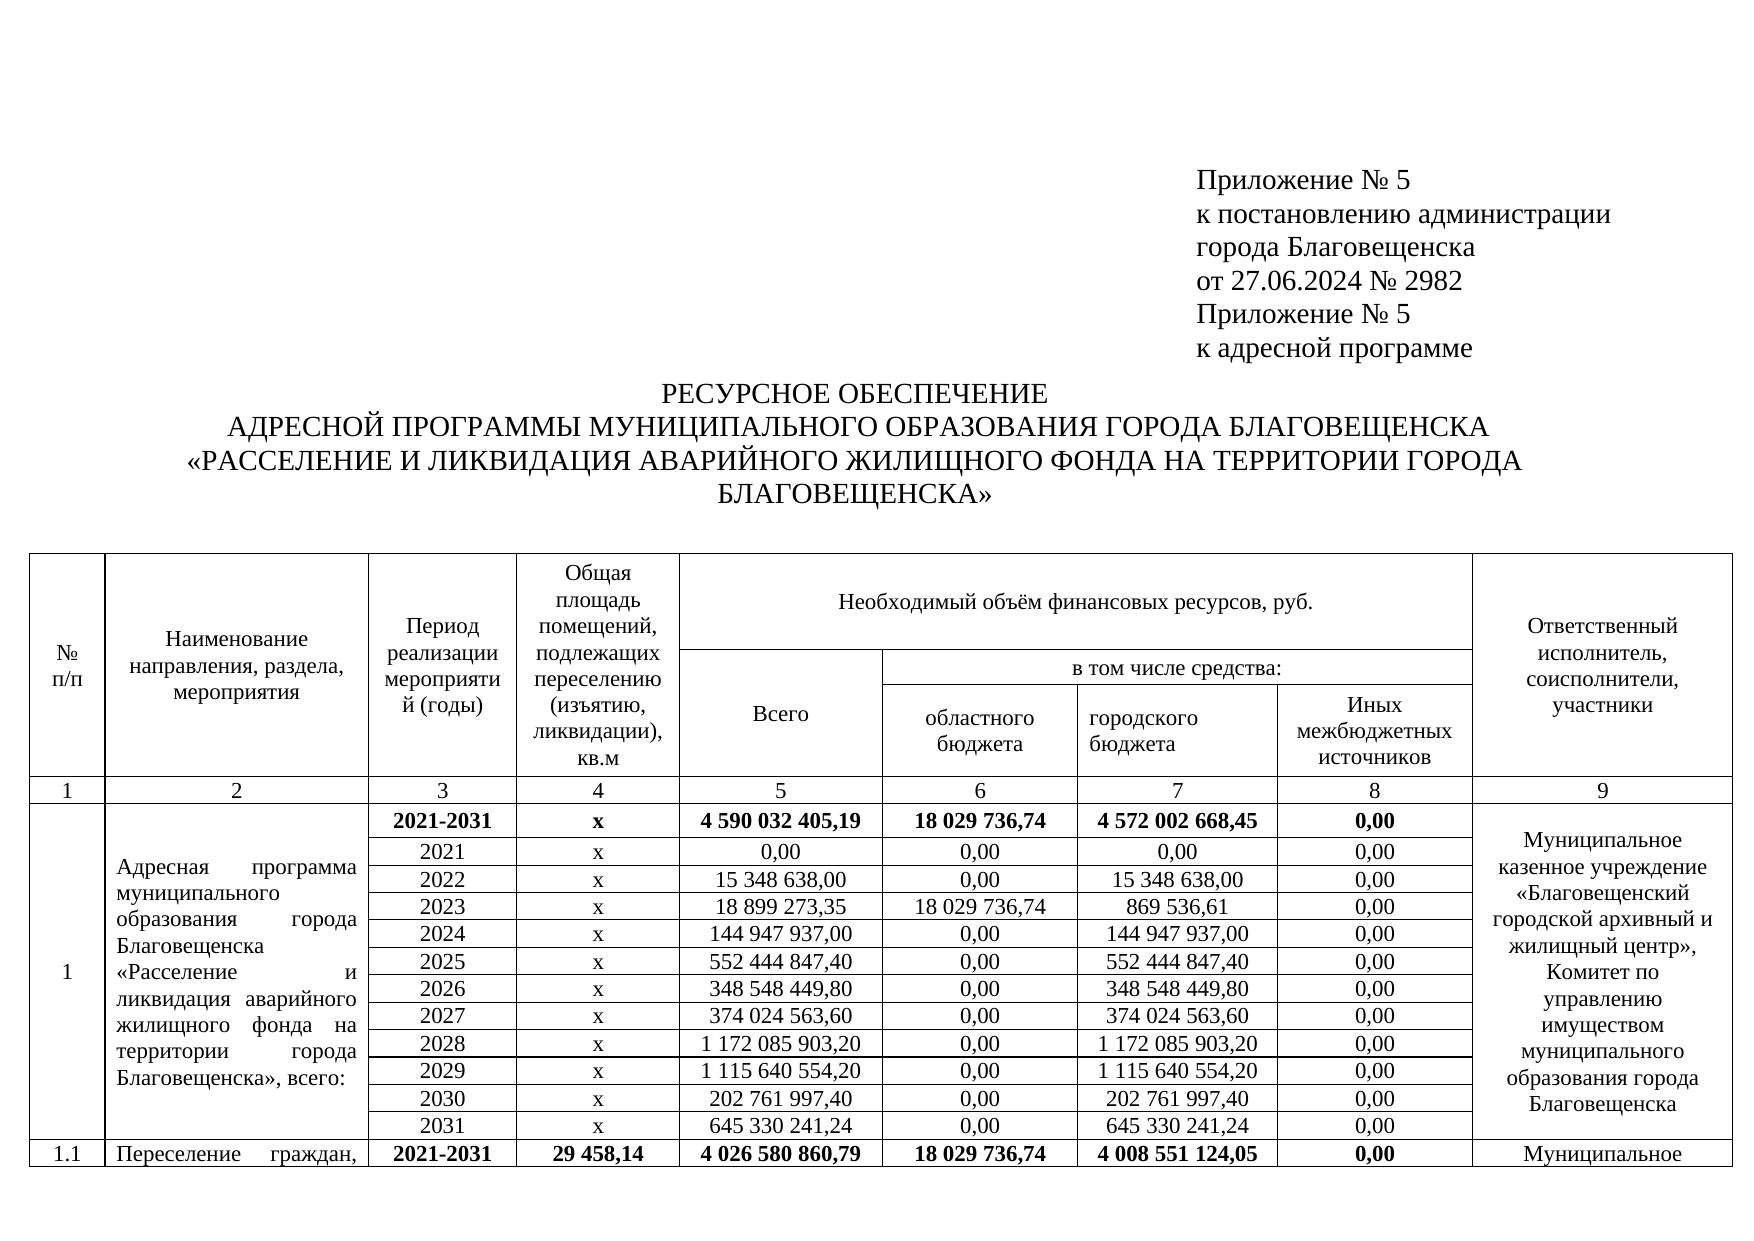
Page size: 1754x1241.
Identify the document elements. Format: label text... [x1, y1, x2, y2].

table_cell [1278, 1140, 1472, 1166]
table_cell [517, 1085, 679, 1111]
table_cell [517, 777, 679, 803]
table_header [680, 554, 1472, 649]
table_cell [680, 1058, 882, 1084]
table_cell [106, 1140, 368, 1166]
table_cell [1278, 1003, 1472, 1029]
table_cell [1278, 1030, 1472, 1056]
title «РАССЕЛЕНИЕ И ЛИКВИДАЦИЯ АВАРИЙНОГО ЖИЛИЩНОГО ФОНДА НА ТЕРРИТОРИИ ГОРОДА БЛАГОВЕЩЕНСКА» [74, 443, 1636, 510]
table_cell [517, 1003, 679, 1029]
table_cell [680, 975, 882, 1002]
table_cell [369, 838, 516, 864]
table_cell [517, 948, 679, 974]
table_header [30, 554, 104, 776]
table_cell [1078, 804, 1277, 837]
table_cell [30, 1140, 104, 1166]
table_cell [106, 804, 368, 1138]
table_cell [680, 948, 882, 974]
text Приложение № 5 [74, 162, 1636, 196]
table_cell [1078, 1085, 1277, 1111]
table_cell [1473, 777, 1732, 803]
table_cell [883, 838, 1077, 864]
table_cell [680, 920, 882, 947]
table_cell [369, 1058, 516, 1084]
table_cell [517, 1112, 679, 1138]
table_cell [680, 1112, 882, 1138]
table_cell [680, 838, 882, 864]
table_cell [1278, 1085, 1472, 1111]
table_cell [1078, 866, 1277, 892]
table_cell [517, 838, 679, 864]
text от 27.06.2024 № 2982 [74, 263, 1636, 297]
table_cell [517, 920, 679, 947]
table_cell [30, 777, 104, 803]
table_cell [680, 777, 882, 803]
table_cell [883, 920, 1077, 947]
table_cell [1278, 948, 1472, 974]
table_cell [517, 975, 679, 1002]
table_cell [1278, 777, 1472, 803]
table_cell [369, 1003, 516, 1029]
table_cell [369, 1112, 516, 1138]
text Приложение № 5 [74, 297, 1636, 330]
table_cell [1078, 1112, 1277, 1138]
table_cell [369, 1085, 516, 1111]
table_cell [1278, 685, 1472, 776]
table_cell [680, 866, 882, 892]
text к адресной программе [74, 330, 1636, 364]
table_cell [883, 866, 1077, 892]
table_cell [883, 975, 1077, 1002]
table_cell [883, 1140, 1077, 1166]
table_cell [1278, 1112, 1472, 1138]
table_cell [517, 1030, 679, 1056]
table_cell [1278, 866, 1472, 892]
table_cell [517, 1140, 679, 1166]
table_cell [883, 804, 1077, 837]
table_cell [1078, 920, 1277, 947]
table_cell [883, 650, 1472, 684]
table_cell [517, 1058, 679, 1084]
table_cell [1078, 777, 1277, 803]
text города Благовещенска [74, 229, 1636, 263]
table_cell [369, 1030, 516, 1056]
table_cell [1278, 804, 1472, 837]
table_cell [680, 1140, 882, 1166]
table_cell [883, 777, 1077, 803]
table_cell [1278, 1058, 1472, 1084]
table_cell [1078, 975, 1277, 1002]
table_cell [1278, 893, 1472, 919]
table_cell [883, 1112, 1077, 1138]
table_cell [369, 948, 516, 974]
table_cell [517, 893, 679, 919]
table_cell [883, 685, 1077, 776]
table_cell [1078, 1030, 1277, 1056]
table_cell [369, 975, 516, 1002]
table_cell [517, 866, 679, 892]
text к постановлению администрации [74, 196, 1636, 229]
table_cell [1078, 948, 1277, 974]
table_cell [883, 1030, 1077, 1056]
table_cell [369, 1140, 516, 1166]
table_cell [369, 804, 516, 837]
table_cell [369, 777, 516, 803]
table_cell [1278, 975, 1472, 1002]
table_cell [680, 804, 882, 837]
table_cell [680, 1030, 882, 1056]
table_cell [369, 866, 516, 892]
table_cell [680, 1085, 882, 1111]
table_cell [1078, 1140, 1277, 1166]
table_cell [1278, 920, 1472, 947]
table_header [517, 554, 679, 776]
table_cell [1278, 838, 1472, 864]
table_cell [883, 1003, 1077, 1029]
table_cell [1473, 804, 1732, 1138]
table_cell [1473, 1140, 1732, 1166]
title АДРЕСНОЙ ПРОГРАММЫ МУНИЦИПАЛЬНОГО ОБРАЗОВАНИЯ ГОРОДА БЛАГОВЕЩЕНСКА [74, 409, 1636, 443]
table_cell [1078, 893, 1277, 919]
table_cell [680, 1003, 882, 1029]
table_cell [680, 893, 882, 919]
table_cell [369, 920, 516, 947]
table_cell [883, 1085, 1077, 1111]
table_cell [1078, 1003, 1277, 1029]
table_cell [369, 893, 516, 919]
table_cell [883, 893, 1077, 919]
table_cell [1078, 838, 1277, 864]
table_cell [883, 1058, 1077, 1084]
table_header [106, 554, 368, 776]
title РЕСУРСНОЕ ОБЕСПЕЧЕНИЕ [74, 376, 1636, 409]
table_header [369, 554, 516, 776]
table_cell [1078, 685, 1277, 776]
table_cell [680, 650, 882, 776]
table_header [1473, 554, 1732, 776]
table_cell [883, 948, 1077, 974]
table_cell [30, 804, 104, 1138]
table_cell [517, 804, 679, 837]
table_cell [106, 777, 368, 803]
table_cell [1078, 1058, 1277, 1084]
